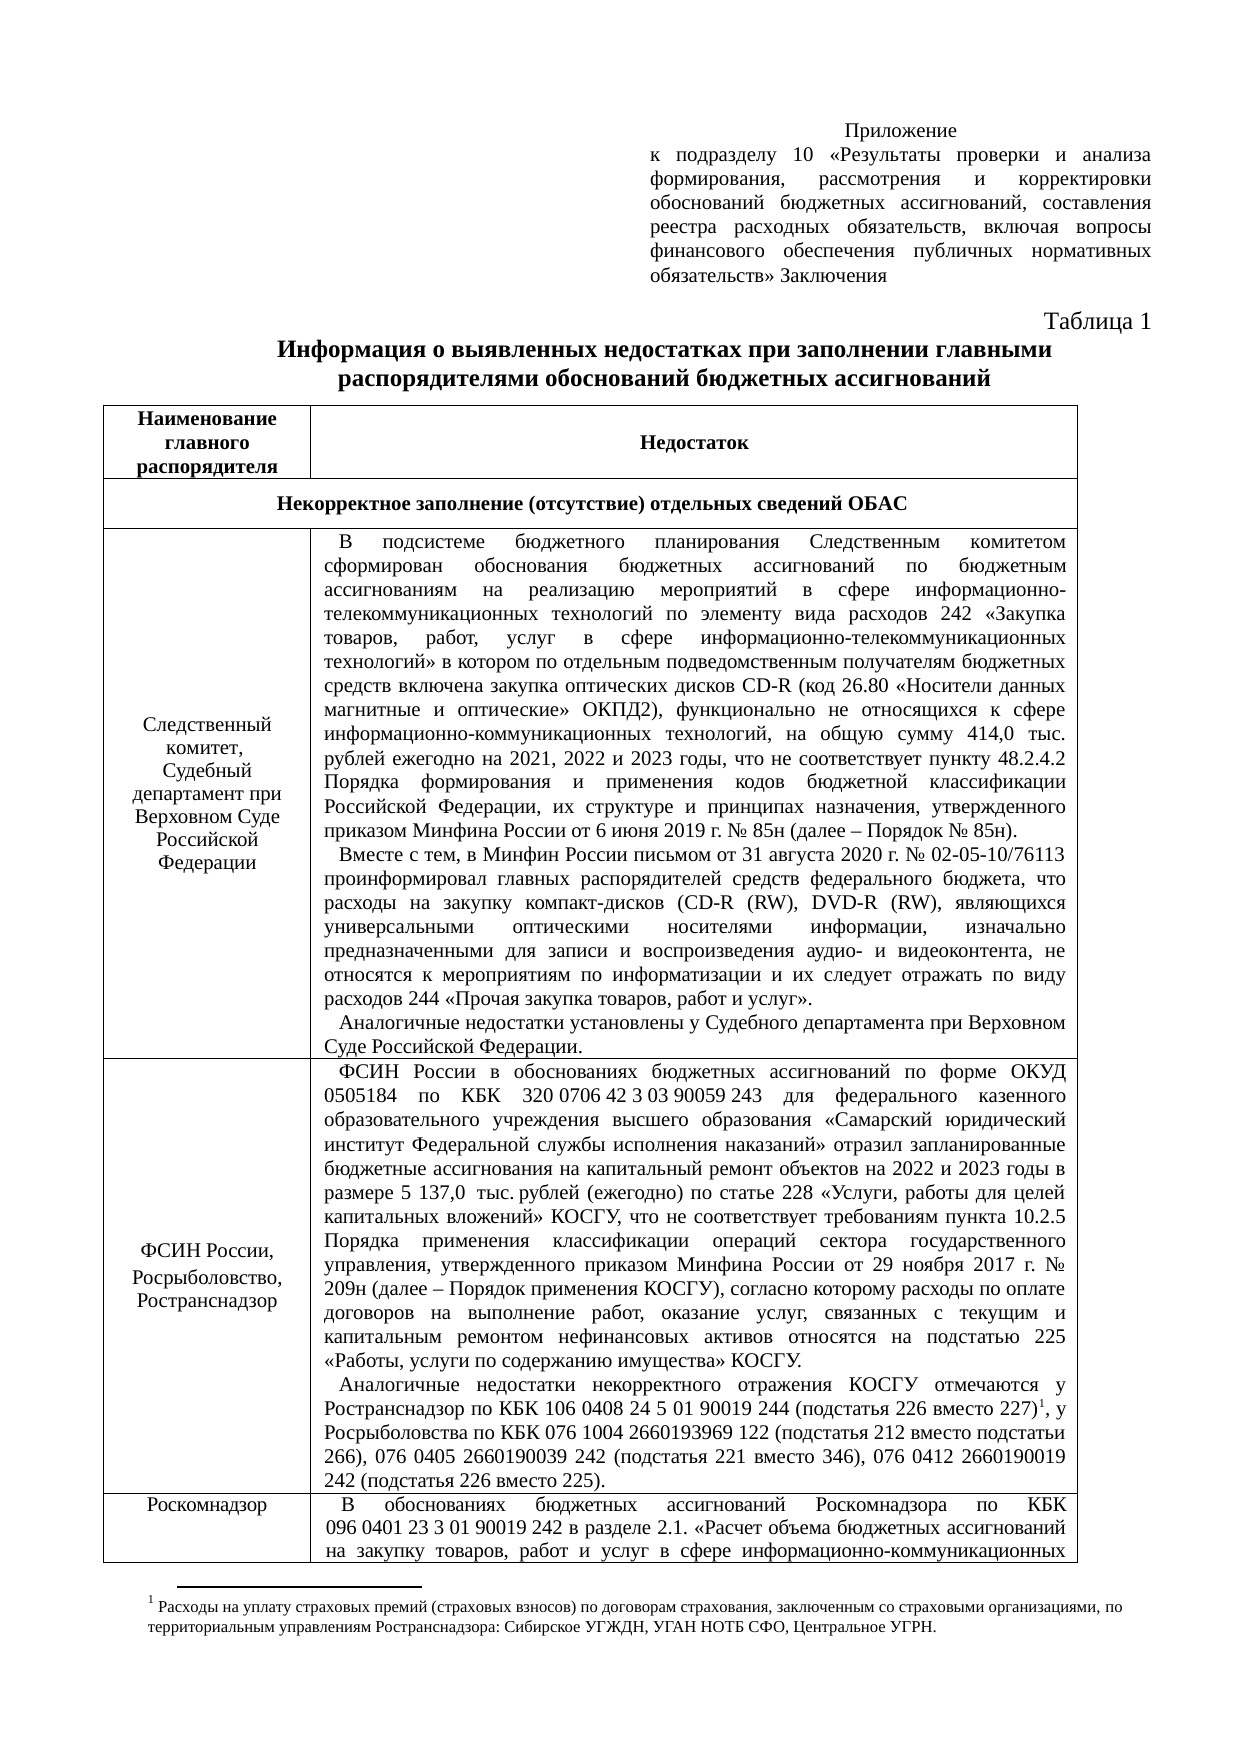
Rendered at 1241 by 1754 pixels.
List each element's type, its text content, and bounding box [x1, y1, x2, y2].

table_cell Некорректное заполнение (отсутствие) отдельных сведений ОБАС [104, 479, 1077, 528]
text Приложение [650, 118, 1152, 142]
text Таблица 1 [177, 306, 1152, 334]
table_cell Следственный комитет, Судебный департамент при Верховном Суде Российской Федерации [104, 529, 310, 1058]
text Информация о выявленных недостатках при заполнении главными распорядителями обоснований бюджетных ассигнований [177, 334, 1152, 392]
table_header Недостаток [311, 406, 1077, 478]
table_cell ФСИН России, Росрыболовство, Ространснадзор [104, 1059, 310, 1492]
text к подразделу 10 «Результаты проверки и анализа формирования, рассмотрения и корректировки обоснований бюджетных ассигнований, составления реестра расходных обязательств, включая вопросы финансового обеспечения публичных нормативных обязательств» Заключения [650, 142, 1152, 287]
table_cell В подсистеме бюджетного планирования Следственным комитетом сформирован обоснования бюджетных ассигнований по бюджетным ассигнованиям на реализацию мероприятий в сфере информационно-телекоммуникационных технологий по элементу вида расходов 242 «Закупка товаров, работ, услуг в сфере информационно-телекоммуникационных технологий» в котором по отдельным подведомственным получателям бюджетных средств включена закупка оптических дисков CD-R (код 26.80 «Носители данных магнитные и оптические» ОКПД2), функционально не относящихся к сфере информационно-коммуникационных технологий, на общую сумму 414,0 тыс. рублей ежегодно на 2021, 2022 и 2023 годы, что не соответствует пункту 48.2.4.2 Порядка формирования и применения кодов бюджетной классификации Российской Федерации, их структуре и принципах назначения, утвержденного приказом Минфина России от 6 июня 2019 г. № 85н (далее – Порядок № 85н). Вместе с тем, в Минфин России письмом от 31 августа 2020 г. № 02-05-10/76113 проинформировал главных распорядителей средств федерального бюджета, что расходы на закупку компакт-дисков (CD-R (RW), DVD-R (RW), являющихся универсальными оптическими носителями информации, изначально предназначенными для записи и воспроизведения аудио- и видеоконтента, не относятся к мероприятиям по информатизации и их следует отражать по виду расходов 244 «Прочая закупка товаров, работ и услуг». Аналогичные недостатки установлены у Судебного департамента при Верховном Суде Российской Федерации. [311, 529, 1077, 1058]
table_cell Роскомнадзор [104, 1494, 310, 1562]
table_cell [311, 1494, 1077, 1562]
table_cell ФСИН России в обоснованиях бюджетных ассигнований по форме ОКУД 0505184 по КБК 320 0706 42 3 03 90059 243 для федерального казенного образовательного учреждения высшего образования «Самарский юридический институт Федеральной службы исполнения наказаний» отразил запланированные бюджетные ассигнования на капитальный ремонт объектов на 2022 и 2023 годы в размере 5 137,0 тыс. рублей (ежегодно) по статье 228 «Услуги, работы для целей капитальных вложений» КОСГУ, что не соответствует требованиям пункта 10.2.5 Порядка применения классификации операций сектора государственного управления, утвержденного приказом Минфина России от 29 ноября 2017 г. № 209н (далее – Порядок применения КОСГУ), согласно которому расходы по оплате договоров на выполнение работ, оказание услуг, связанных с текущим и капитальным ремонтом нефинансовых активов относятся на подстатью 225 «Работы, услуги по содержанию имущества» КОСГУ. Аналогичные недостатки некорректного отражения КОСГУ отмечаются у Ространснадзор по КБК 106 0408 24 5 01 90019 244 (подстатья 226 вместо 227), у Росрыболовства по КБК 076 1004 2660193969 122 (подстатья 212 вместо подстатьи 266), 076 0405 2660190039 242 (подстатья 221 вместо 346), 076 0412 2660190019 242 (подстатья 226 вместо 225). [311, 1059, 1077, 1492]
table_header Наименование главного распорядителя [104, 406, 310, 478]
